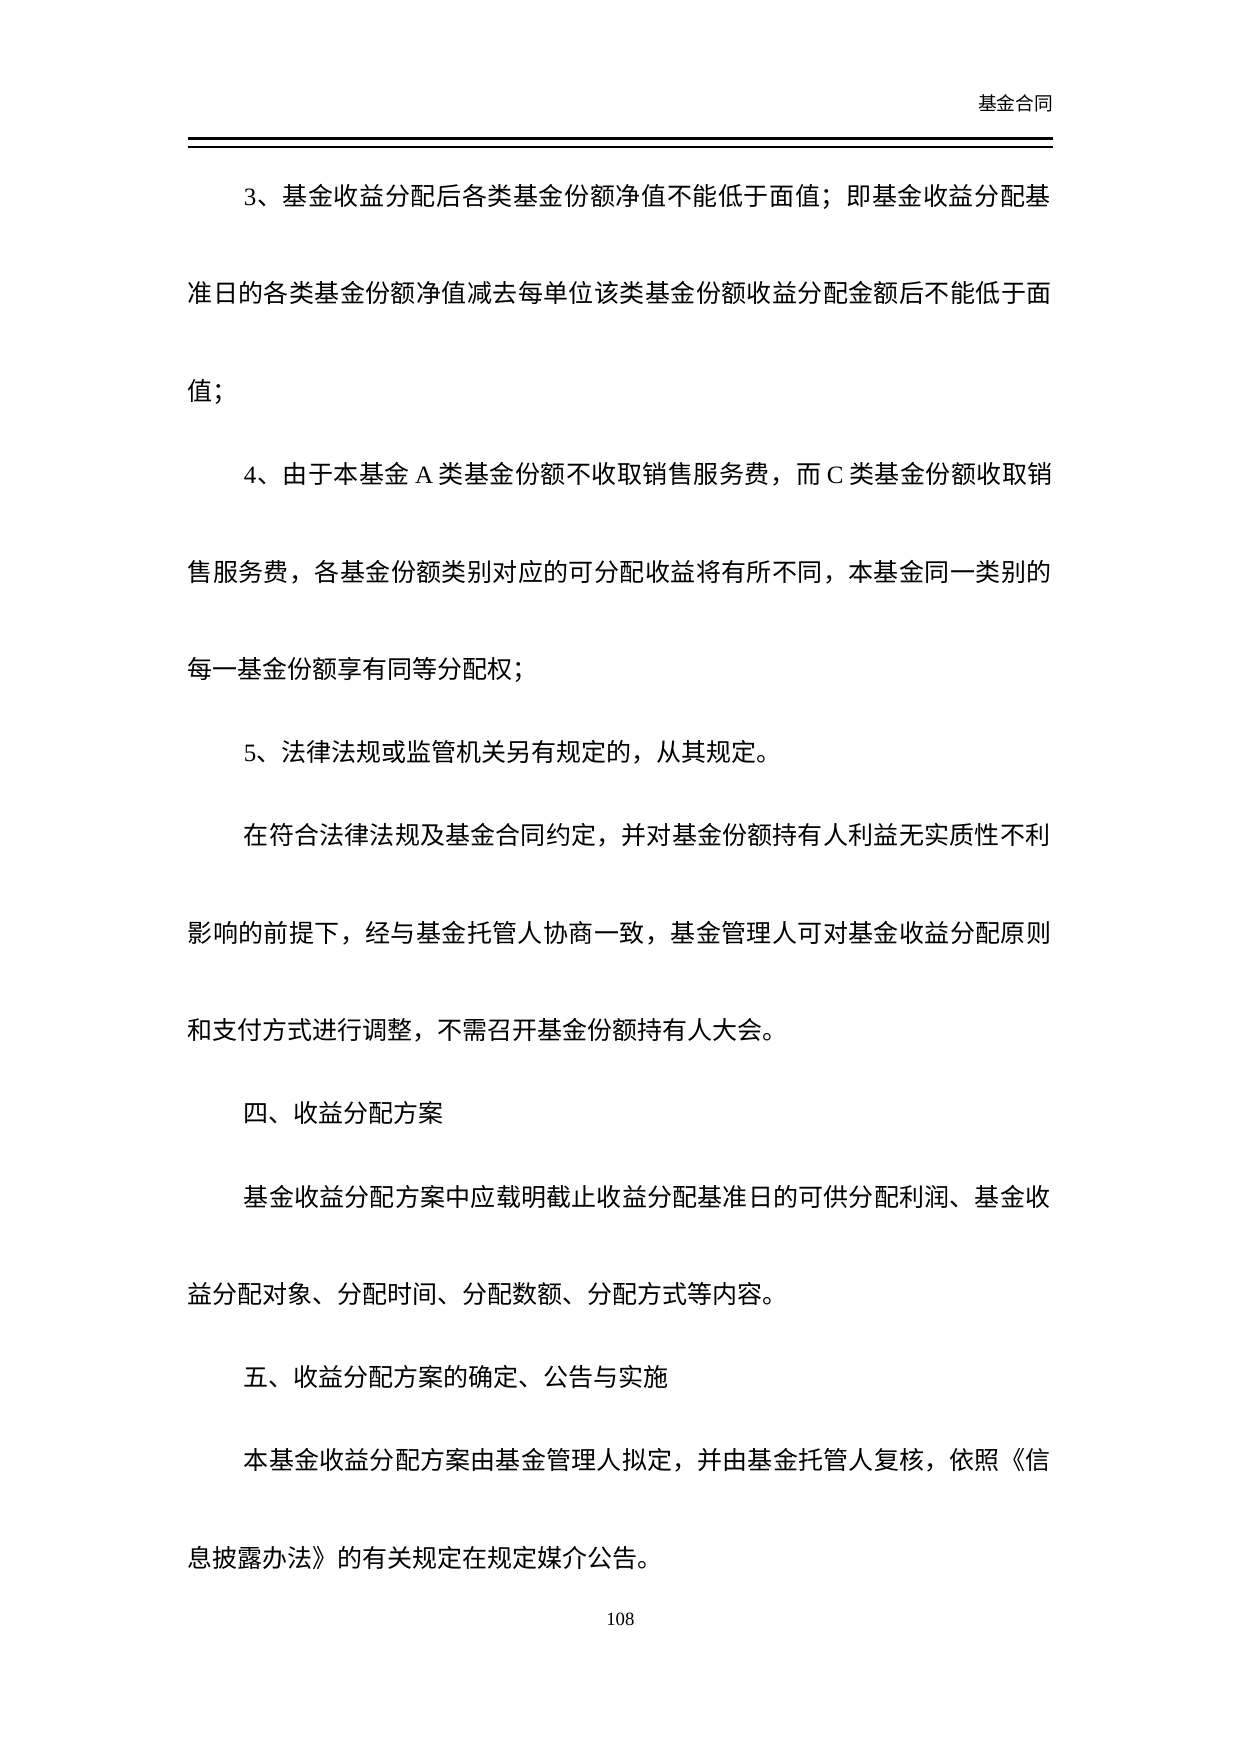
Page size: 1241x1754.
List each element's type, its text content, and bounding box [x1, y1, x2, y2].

text 本基金收益分配方案由基金管理人拟定，并由基金托管人复核，依照《信息披露办法》的有关规定在规定媒介公告。 [187, 1426, 1053, 1589]
text 五、收益分配方案的确定、公告与实施 [187, 1343, 1053, 1408]
text 4、由于本基金A类基金份额不收取销售服务费，而C类基金份额收取销售服务费，各基金份额类别对应的可分配收益将有所不同，本基金同一类别的每一基金份额享有同等分配权； [187, 440, 1053, 700]
text 四、收益分配方案 [187, 1079, 1053, 1144]
text 3、基金收益分配后各类基金份额净值不能低于面值；即基金收益分配基准日的各类基金份额净值减去每单位该类基金份额收益分配金额后不能低于面值； [187, 162, 1053, 422]
text 5、法律法规或监管机关另有规定的，从其规定。 [187, 718, 1053, 783]
text 在符合法律法规及基金合同约定，并对基金份额持有人利益无实质性不利影响的前提下，经与基金托管人协商一致，基金管理人可对基金收益分配原则和支付方式进行调整，不需召开基金份额持有人大会。 [187, 801, 1053, 1061]
text 基金收益分配方案中应载明截止收益分配基准日的可供分配利润、基金收益分配对象、分配时间、分配数额、分配方式等内容。 [187, 1163, 1053, 1325]
